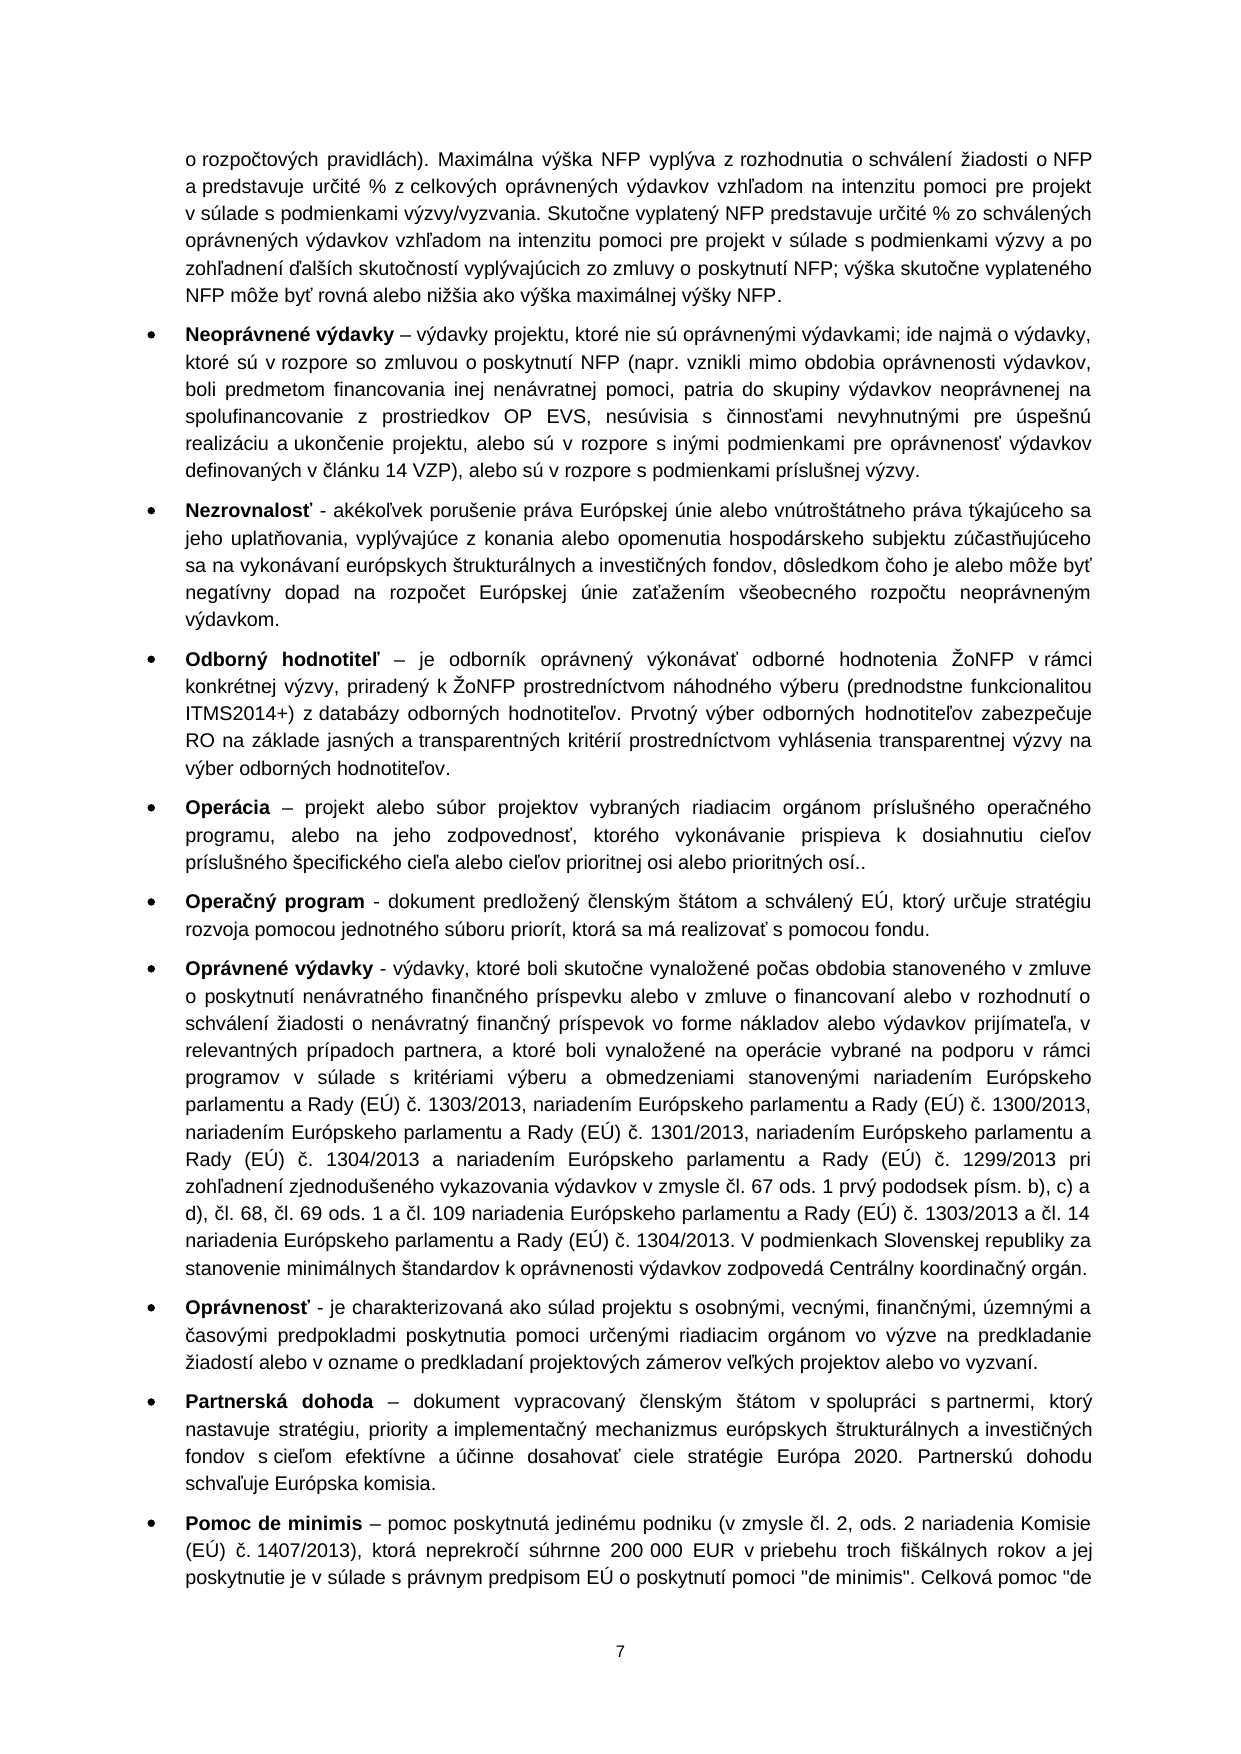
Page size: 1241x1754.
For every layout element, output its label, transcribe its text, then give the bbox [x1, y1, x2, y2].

list Operačný program - dokument predložený členským štátom a schválený EÚ, ktorý určuje stratégiu rozvoja pomocou jednotného súboru priorít, ktorá sa má realizovať s pomocou fondu. [148, 890, 1092, 940]
list Oprávnené výdavky - výdavky, ktoré boli skutočne vynaložené počas obdobia stanoveného v zmluve o poskytnutí nenávratného finančného príspevku alebo v zmluve o financovaní alebo v rozhodnutí o schválení žiadosti o nenávratný finančný príspevok vo forme nákladov alebo výdavkov prijímateľa, v relevantných prípadoch partnera, a ktoré boli vynaložené na operácie vybrané na podporu v rámci programov v súlade s kritériami výberu a obmedzeniami stanovenými nariadením Európskeho parlamentu a Rady (EÚ) č. 1303/2013, nariadením Európskeho parlamentu a Rady (EÚ) č. 1300/2013, nariadením Európskeho parlamentu a Rady (EÚ) č. 1301/2013, nariadením Európskeho parlamentu a Rady (EÚ) č. 1304/2013 a nariadením Európskeho parlamentu a Rady (EÚ) č. 1299/2013 pri zohľadnení zjednodušeného vykazovania výdavkov v zmysle čl. 67 ods. 1 prvý pododsek písm. b), c) a d), čl. 68, čl. 69 ods. 1 a čl. 109 nariadenia Európskeho parlamentu a Rady (EÚ) č. 1303/2013 a čl. 14 nariadenia Európskeho parlamentu a Rady (EÚ) č. 1304/2013. V podmienkach Slovenskej republiky za stanovenie minimálnych štandardov k oprávnenosti výdavkov zodpovedá Centrálny koordinačný orgán. [148, 957, 1092, 1279]
list Partnerská dohoda – dokument vypracovaný členským štátom v spolupráci s partnermi, ktorý nastavuje stratégiu, priority a implementačný mechanizmus európskych štrukturálnych a investičných fondov s cieľom efektívne a účinne dosahovať ciele stratégie Európa 2020. Partnerskú dohodu schvaľuje Európska komisia. [148, 1390, 1092, 1495]
list Operácia – projekt alebo súbor projektov vybraných riadiacim orgánom príslušného operačného programu, alebo na jeho zodpovednosť, ktorého vykonávanie prispieva k dosiahnutiu cieľov príslušného špecifického cieľa alebo cieľov prioritnej osi alebo prioritných osí.. [148, 796, 1092, 873]
list Neoprávnené výdavky – výdavky projektu, ktoré nie sú oprávnenými výdavkami; ide najmä o výdavky, ktoré sú v rozpore so zmluvou o poskytnutí NFP (napr. vznikli mimo obdobia oprávnenosti výdavkov, boli predmetom financovania inej nenávratnej pomoci, patria do skupiny výdavkov neoprávnenej na spolufinancovanie z prostriedkov OP EVS, nesúvisia s činnosťami nevyhnutnými pre úspešnú realizáciu a ukončenie projektu, alebo sú v rozpore s inými podmienkami pre oprávnenosť výdavkov definovaných v článku 14 VZP), alebo sú v rozpore s podmienkami príslušnej výzvy. [148, 323, 1092, 482]
list Oprávnenosť - je charakterizovaná ako súlad projektu s osobnými, vecnými, finančnými, územnými a časovými predpokladmi poskytnutia pomoci určenými riadiacim orgánom vo výzve na predkladanie žiadostí alebo v ozname o predkladaní projektových zámerov veľkých projektov alebo vo vyzvaní. [148, 1296, 1092, 1373]
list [148, 1512, 1092, 1589]
list Odborný hodnotiteľ – je odborník oprávnený výkonávať odborné hodnotenia ŽoNFP v rámci konkrétnej výzvy, priradený k ŽoNFP prostredníctvom náhodného výberu (prednodstne funkcionalitou ITMS2014+) z databázy odborných hodnotiteľov. Prvotný výber odborných hodnotiteľov zabezpečuje RO na základe jasných a transparentných kritérií prostredníctvom vyhlásenia transparentnej výzvy na výber odborných hodnotiteľov. [148, 648, 1092, 779]
list Nezrovnalosť - akékoľvek porušenie práva Európskej únie alebo vnútroštátneho práva týkajúceho sa jeho uplatňovania, vyplývajúce z konania alebo opomenutia hospodárskeho subjektu zúčastňujúceho sa na vykonávaní európskych štrukturálnych a investičných fondov, dôsledkom čoho je alebo môže byť negatívny dopad na rozpočet Európskej únie zaťažením všeobecného rozpočtu neoprávneným výdavkom. [148, 499, 1092, 631]
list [148, 148, 1092, 306]
